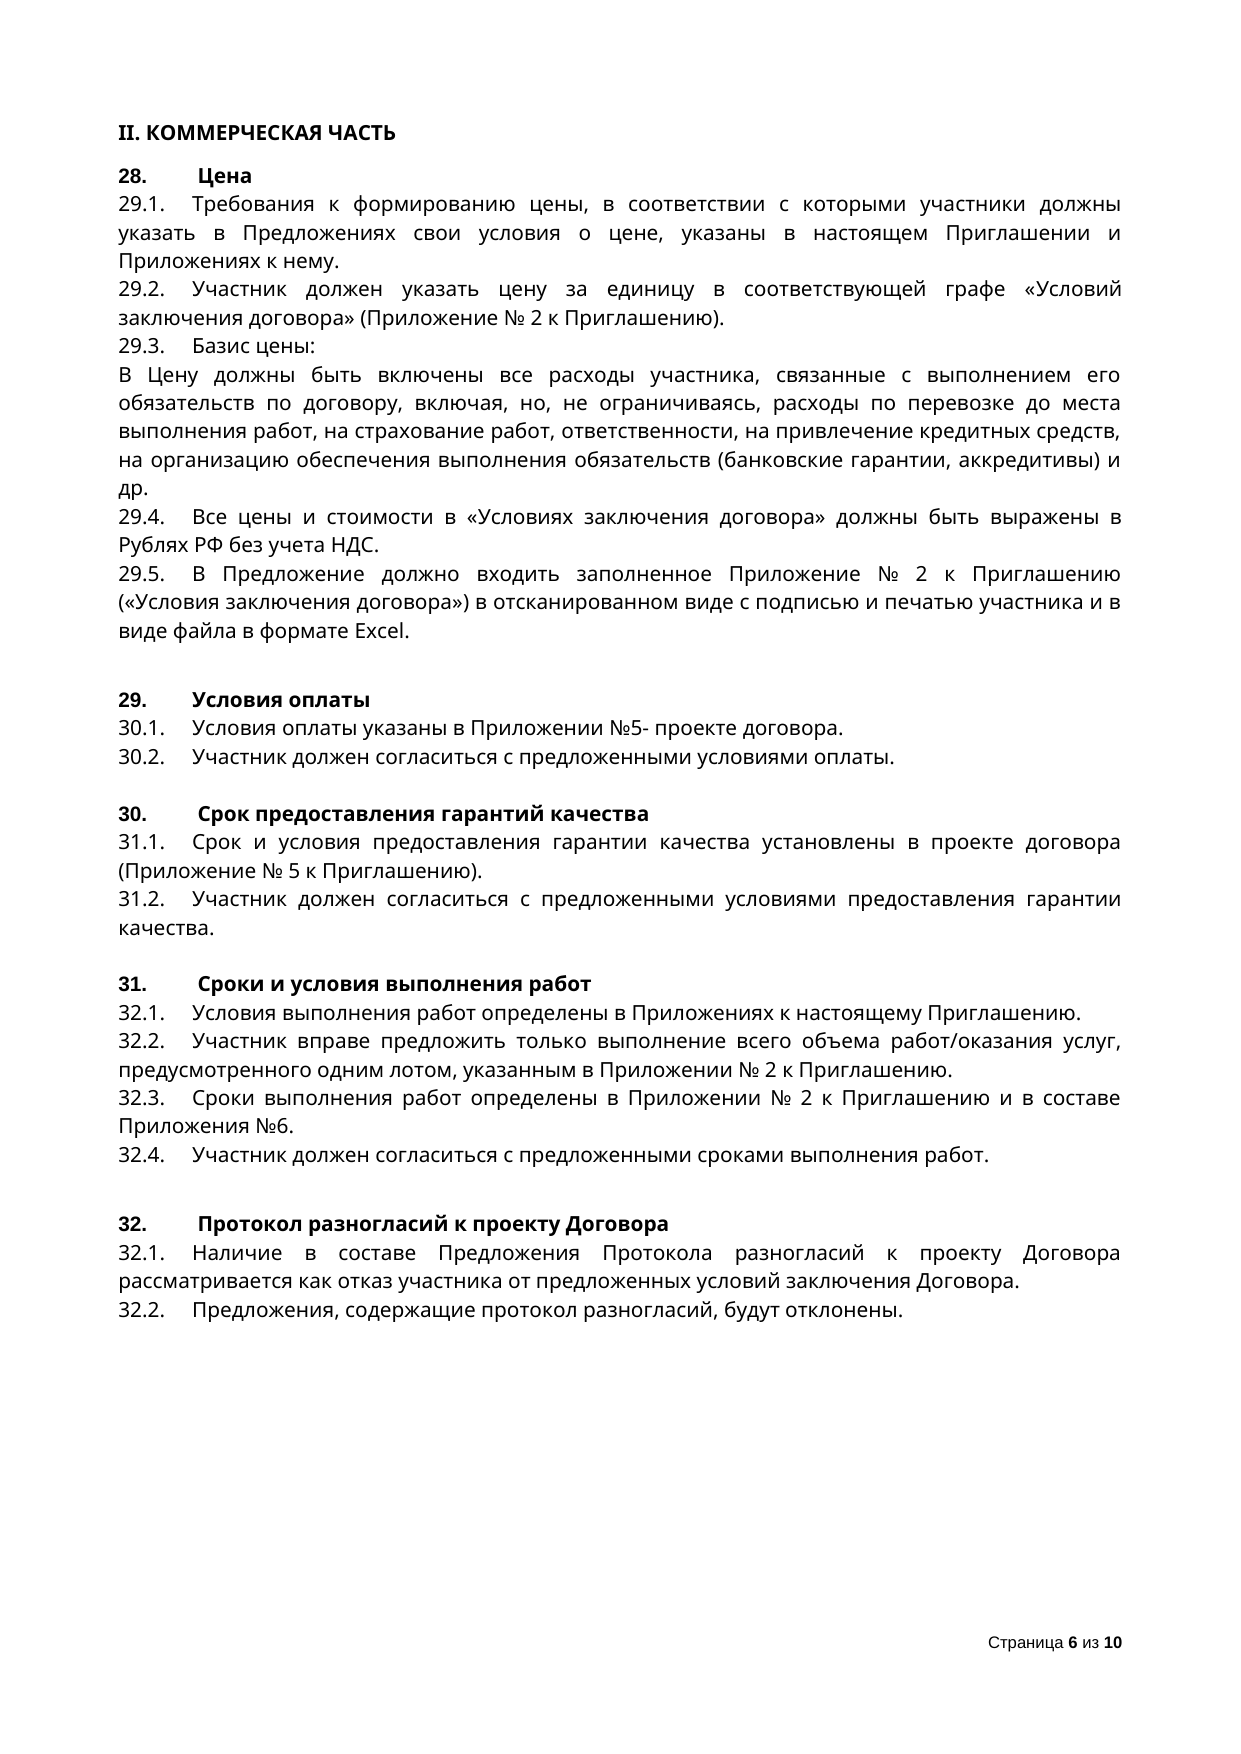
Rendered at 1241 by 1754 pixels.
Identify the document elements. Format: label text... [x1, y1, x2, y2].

list Все цены и стоимости в «Условиях заключения договора» должны быть выражены в Рублях РФ без учета НДС. [118, 502, 1122, 559]
list Цена [118, 161, 1122, 189]
list Участник должен согласиться с предложенными условиями предоставления гарантии качества. [118, 884, 1122, 941]
list Сроки выполнения работ определены в Приложении № 2 к Приглашению и в составе Приложения №6. [118, 1083, 1122, 1140]
list Условия оплаты указаны в Приложении №5- проекте договора. [118, 713, 1122, 742]
list Предложения, содержащие протокол разногласий, будут отклонены. [118, 1295, 1122, 1323]
list Требования к формированию цены, в соответствии с которыми участники должны указать в Предложениях свои условия о цене, указаны в настоящем Приглашении и Приложениях к нему. [118, 189, 1122, 274]
list Срок и условия предоставления гарантии качества установлены в проекте договора (Приложение № 5 к Приглашению). [118, 827, 1122, 884]
list Базис цены: [118, 331, 1122, 360]
list Условия оплаты [118, 685, 1122, 713]
list Участник должен указать цену за единицу в соответствующей графе «Условий заключения договора» (Приложение № 2 к Приглашению). [118, 274, 1122, 331]
text II. КОММЕРЧЕСКАЯ ЧАСТЬ [118, 118, 1122, 147]
list Сроки и условия выполнения работ [118, 969, 1122, 998]
list Участник вправе предложить только выполнение всего объема работ/оказания услуг, предусмотренного одним лотом, указанным в Приложении № 2 к Приглашению. [118, 1026, 1122, 1083]
list Условия выполнения работ определены в Приложениях к настоящему Приглашению. [118, 998, 1122, 1026]
list Срок предоставления гарантий качества [118, 799, 1122, 827]
list В Предложение должно входить заполненное Приложение № 2 к Приглашению («Условия заключения договора») в отсканированном виде с подписью и печатью участника и в виде файла в формате Excel. [118, 559, 1122, 644]
list Участник должен согласиться с предложенными условиями оплаты. [118, 742, 1122, 770]
list Протокол разногласий к проекту Договора [118, 1209, 1122, 1238]
list Наличие в составе Предложения Протокола разногласий к проекту Договора рассматривается как отказ участника от предложенных условий заключения Договора. [118, 1238, 1122, 1295]
text В Цену должны быть включены все расходы участника, связанные с выполнением его обязательств по договору, включая, но, не ограничиваясь, расходы по перевозке до места выполнения работ, на страхование работ, ответственности, на привлечение кредитных средств, на организацию обеспечения выполнения обязательств (банковские гарантии, аккредитивы) и др. [118, 360, 1122, 502]
list Участник должен согласиться с предложенными сроками выполнения работ. [118, 1140, 1122, 1168]
